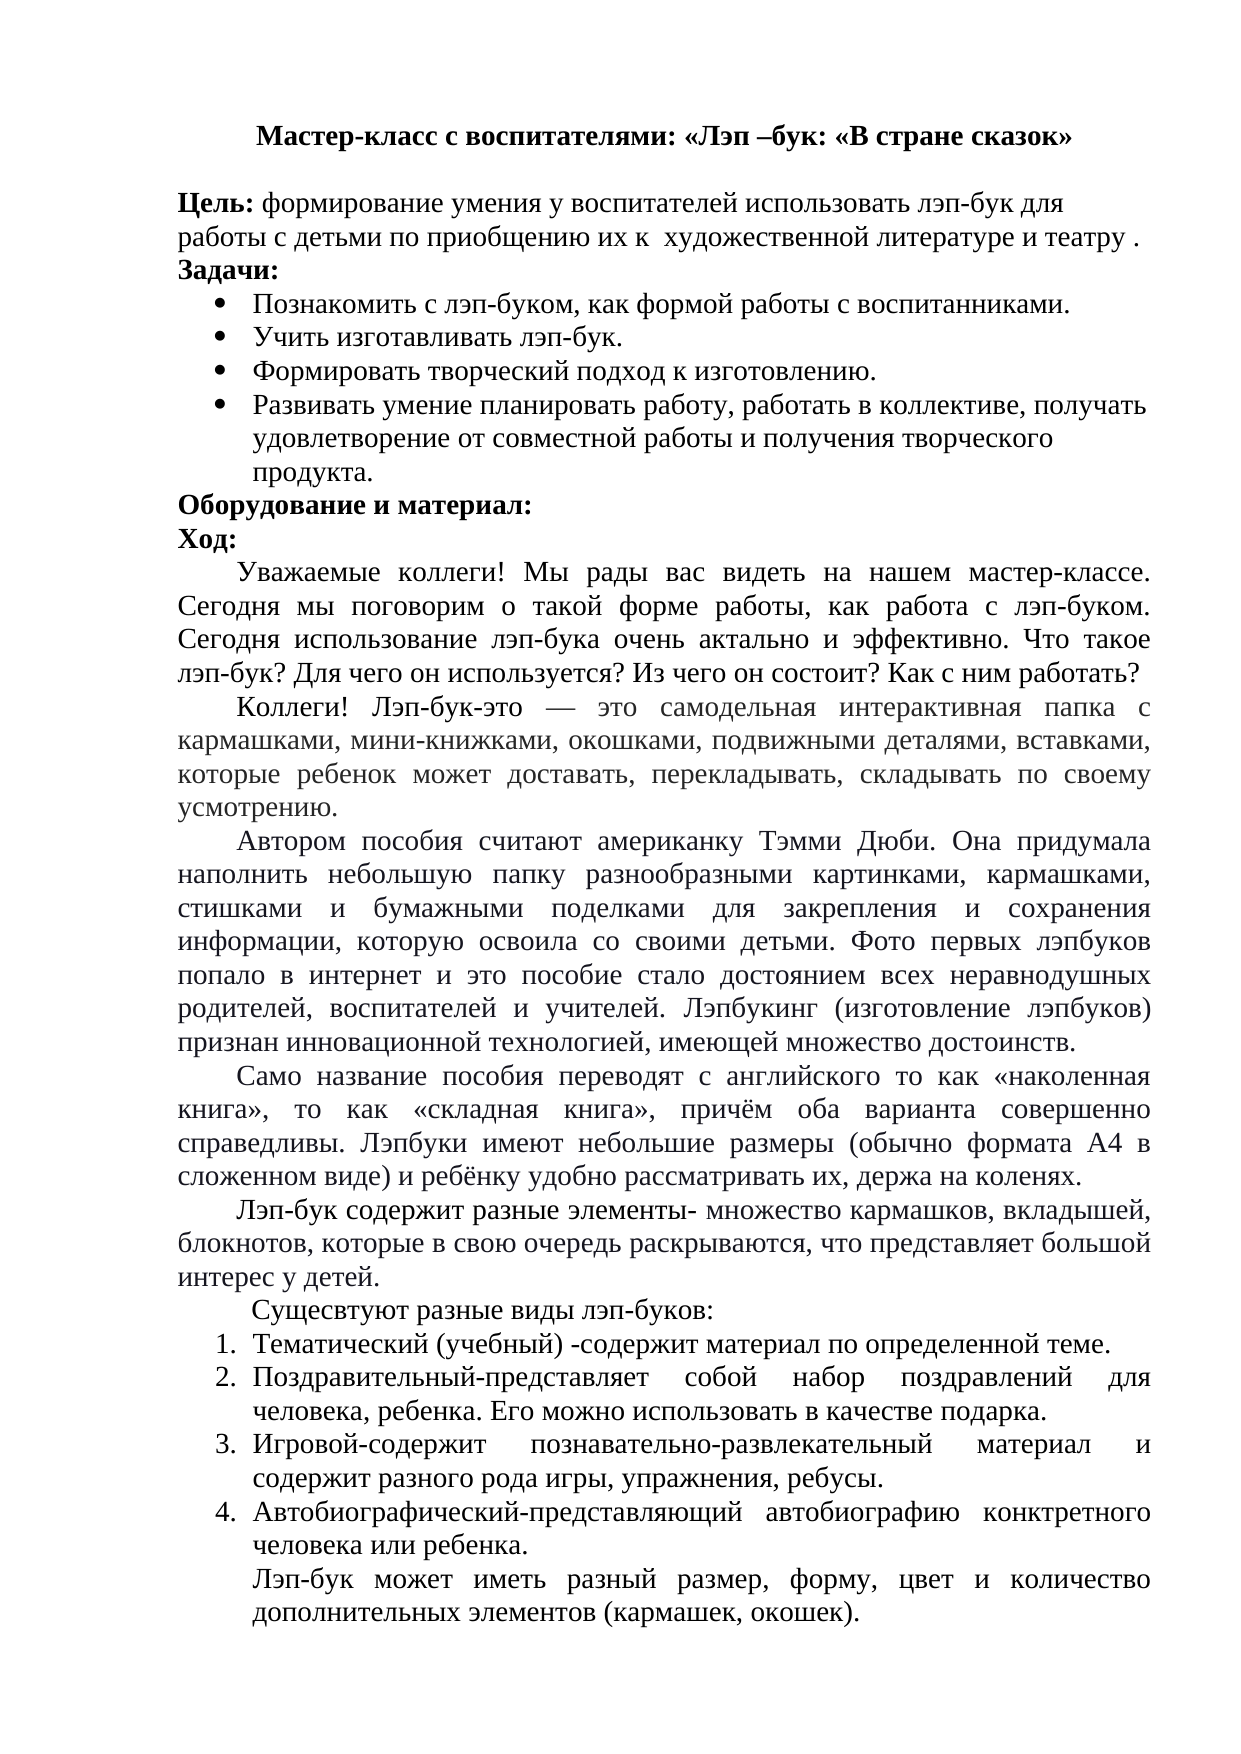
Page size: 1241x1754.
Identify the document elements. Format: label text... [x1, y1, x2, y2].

list Познакомить с лэп-буком, как формой работы с воспитанниками. [215, 286, 1152, 319]
text Цель: формирование умения у воспитателей использовать лэп-бук для работы с детьми по приобщению их к художественной литературе и театру . [177, 185, 1152, 252]
list Формировать творческий подход к изготовлению. [215, 353, 1152, 387]
list Учить изготавливать лэп-бук. [215, 319, 1152, 353]
list Развивать умение планировать работу, работать в коллективе, получать удовлетворение от совместной работы и получения творческого продукта. [215, 387, 1152, 487]
text Само название пособия переводят с английского то как «наколенная книга», то как «складная книга», причём оба варианта совершенно справедливы. Лэпбуки имеют небольшие размеры (обычно формата А4 в сложенном виде) и ребёнку удобно рассматривать их, держа на коленях. [177, 1058, 1152, 1192]
list Тематический (учебный) -содержит материал по определенной теме. [215, 1326, 1152, 1359]
text Оборудование и материал: [177, 487, 1152, 521]
text Мастер-класс с воспитателями: «Лэп –бук: «В стране сказок» [177, 118, 1152, 152]
text Коллеги! Лэп-бук-это — это самодельная интерактивная папка с кармашками, мини-книжками, окошками, подвижными деталями, вставками, которые ребенок может доставать, перекладывать, складывать по своему усмотрению. [177, 689, 1152, 823]
text Задачи: [177, 252, 1152, 286]
list Автобиографический-представляющий автобиографию конктретного человека или ребенка. [215, 1494, 1152, 1561]
text Уважаемые коллеги! Мы рады вас видеть на нашем мастер-классе. Сегодня мы поговорим о такой форме работы, как работа с лэп-буком. Сегодня использование лэп-бука очень актально и эффективно. Что такое лэп-бук? Для чего он используется? Из чего он состоит? Как с ним работать? [177, 554, 1152, 689]
list Игровой-содержит познавательно-развлекательный материал и содержит разного рода игры, упражнения, ребусы. [215, 1427, 1152, 1494]
text Ход: [177, 521, 1152, 554]
text Лэп-бук содержит разные элементы- множество кармашков, вкладышей, блокнотов, которые в свою очередь раскрываются, что представляет большой интерес у детей. [177, 1192, 1152, 1292]
text Автором пособия считают американку Тэмми Дюби. Она придумала наполнить небольшую папку разнообразными картинками, кармашками, стишками и бумажными поделками для закрепления и сохранения информации, которую освоила со своими детьми. Фото первых лэпбуков попало в интернет и это пособие стало достоянием всех неравнодушных родителей, воспитателей и учителей. Лэпбукинг (изготовление лэпбуков) признан инновационной технологией, имеющей множество достоинств. [177, 823, 1152, 1058]
list Поздравительный-представляет собой набор поздравлений для человека, ребенка. Его можно использовать в качестве подарка. [215, 1359, 1152, 1427]
text Сущесвтуют разные виды лэп-буков: [177, 1292, 1152, 1326]
text Лэп-бук может иметь разный размер, форму, цвет и количество дополнительных элементов (кармашек, окошек). [252, 1561, 1152, 1628]
